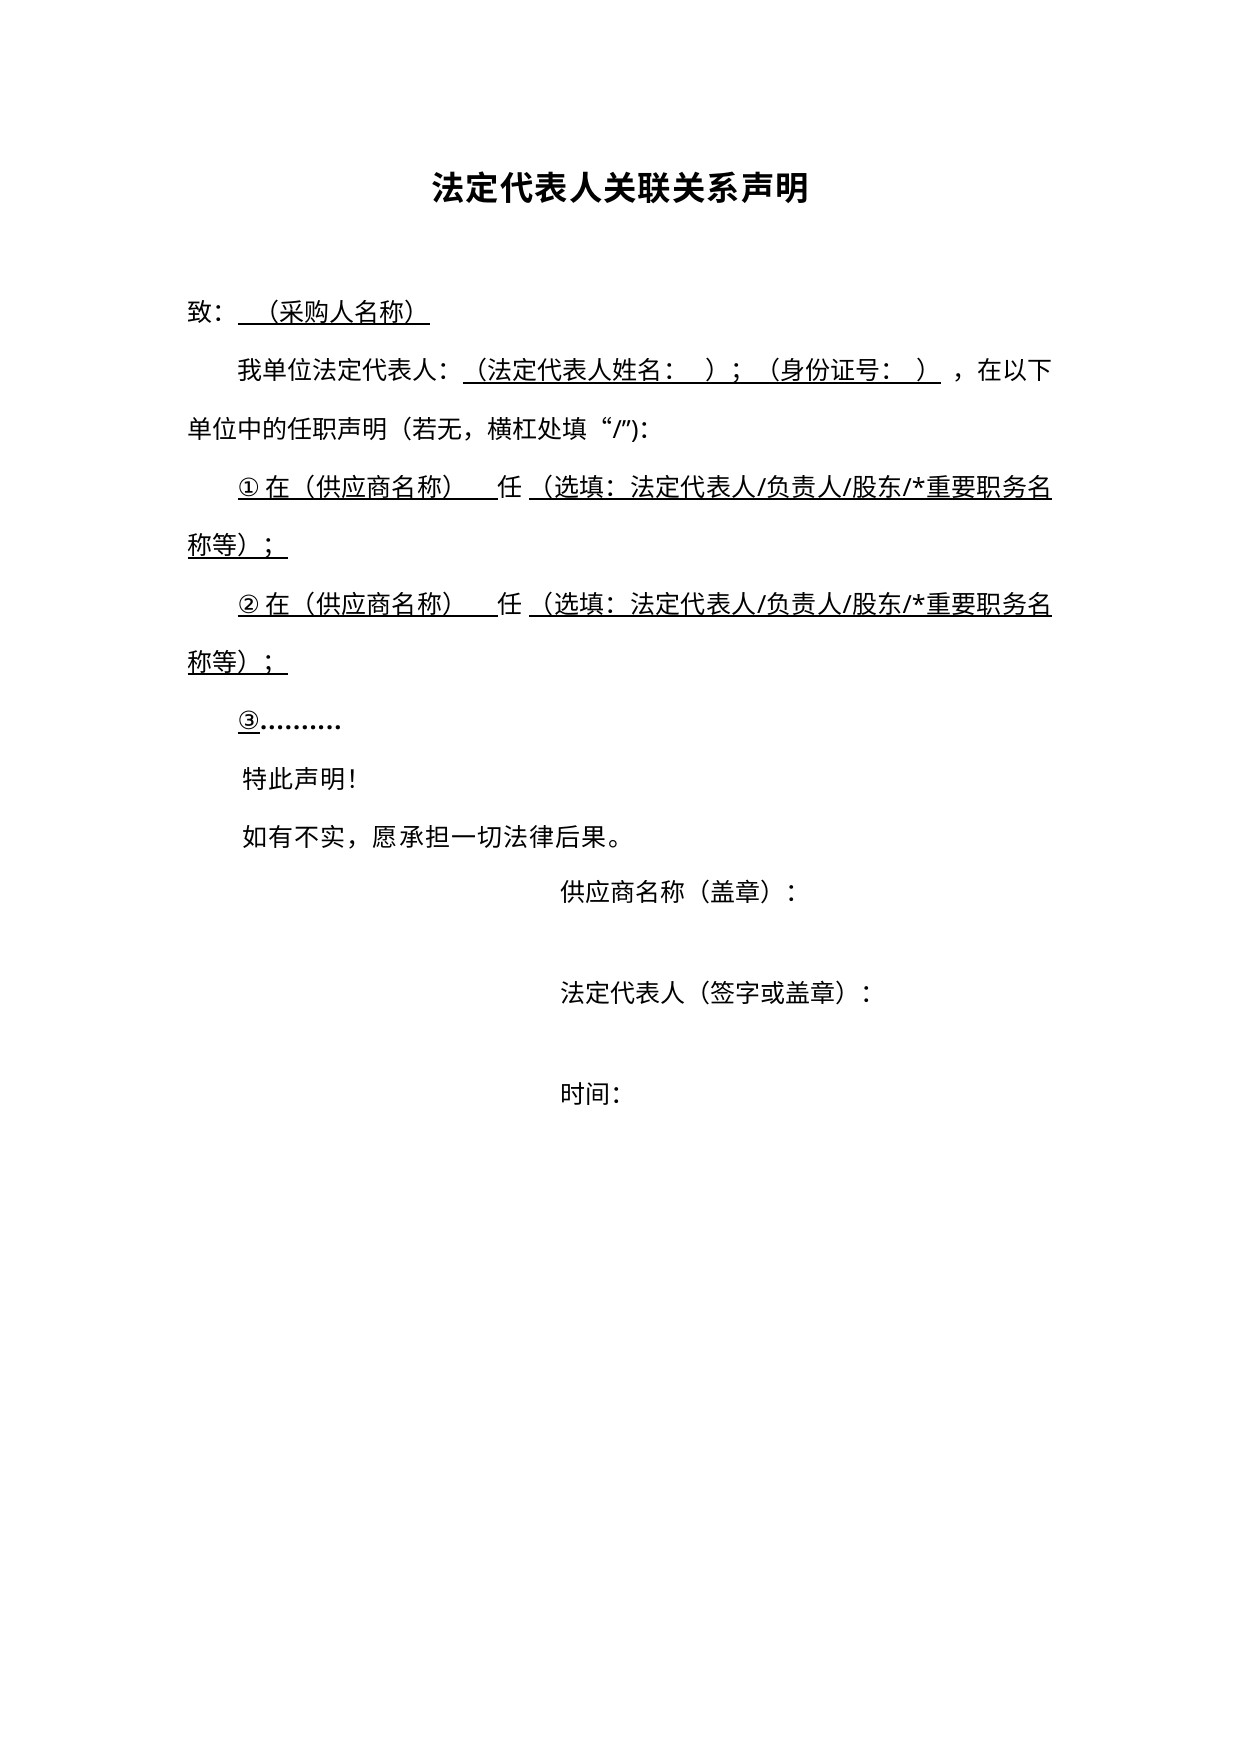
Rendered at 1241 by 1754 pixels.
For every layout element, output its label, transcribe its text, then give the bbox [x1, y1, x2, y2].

text 时间： [233, 1061, 1053, 1126]
text 我单位法定代表人：（法定代表人姓名： ）；（身份证号： ） ，在以下单位中的任职声明（若无，横杠处填“/”)： [187, 333, 1053, 450]
text 特此声明！ [187, 741, 1053, 800]
text 供应商名称（盖章）： [233, 858, 1053, 923]
text 法定代表人（签字或盖章）： [233, 959, 1053, 1024]
text ③.......... [187, 683, 1053, 741]
text ①在（供应商名称） 任 （选填：法定代表人/负责人/股东/*重要职务名称等）； [187, 450, 1053, 566]
text ②在（供应商名称） 任 （选填：法定代表人/负责人/股东/*重要职务名称等）； [187, 566, 1053, 683]
text 法定代表人关联关系声明 [187, 162, 1053, 210]
text 如有不实，愿承担一切法律后果。 [187, 800, 1053, 858]
text 致： （采购人名称） [187, 275, 1053, 333]
